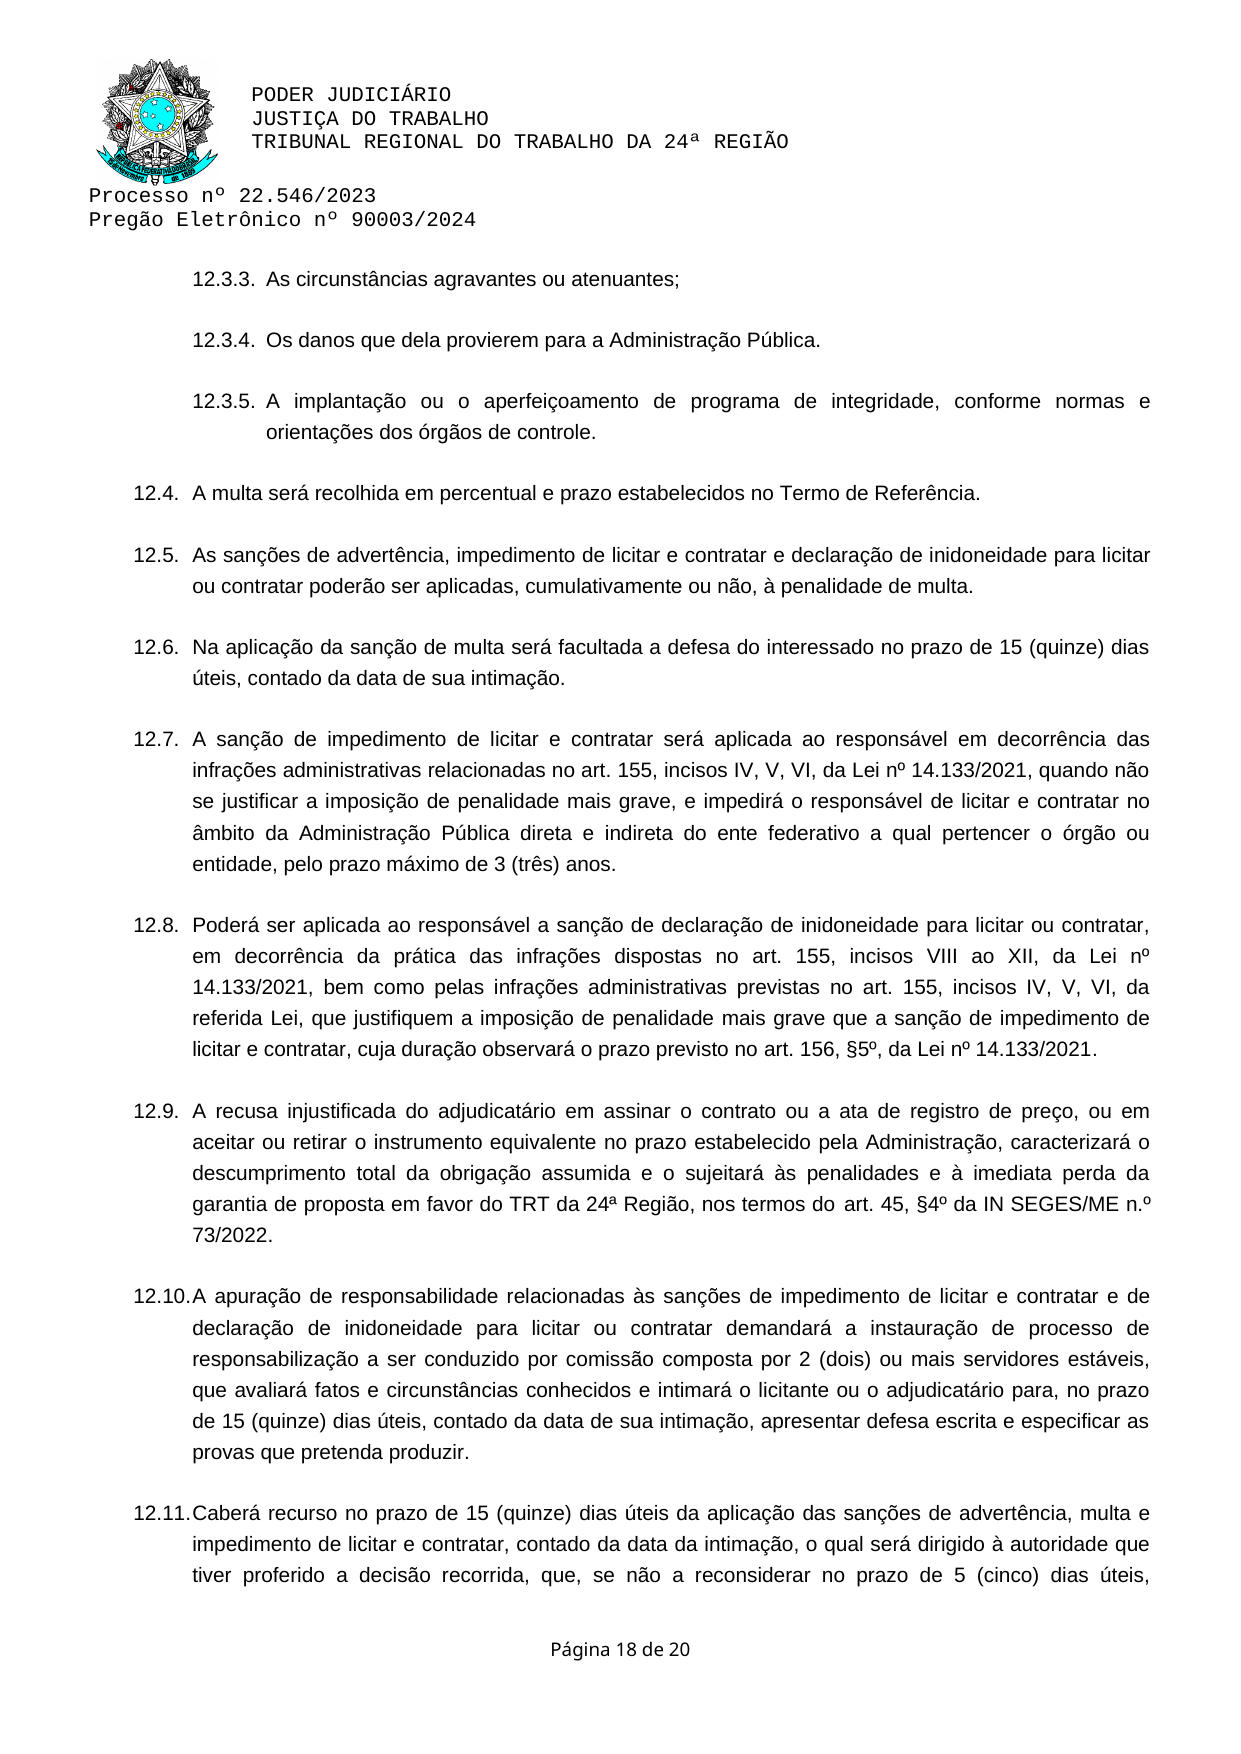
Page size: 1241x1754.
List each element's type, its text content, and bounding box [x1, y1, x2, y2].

list A implantação ou o aperfeiçoamento de programa de integridade, conforme normas e orientações dos órgãos de controle. [192, 389, 1152, 444]
text Poderá ser aplicada ao responsável a sanção de declaração de inidoneidade para licitar ou contratar, em decorrência da prática das infrações dispostas no art. 155, incisos VIII ao XII, da Lei nº 14.133/2021, bem como pelas infrações administrativas previstas no art. 155, incisos IV, V, VI, da referida Lei, que justifiquem a imposição de penalidade mais grave que a sanção de impedimento de licitar e contratar, cuja duração observará o prazo previsto no art. 156, §5º, da Lei nº 14.133/2021. [133, 913, 1152, 1061]
text A apuração de responsabilidade relacionadas às sanções de impedimento de licitar e contratar e de declaração de inidoneidade para licitar ou contratar demandará a instauração de processo de responsabilização a ser conduzido por comissão composta por 2 (dois) ou mais servidores estáveis, que avaliará fatos e circunstâncias conhecidos e intimará o licitante ou o adjudicatário para, no prazo de 15 (quinze) dias úteis, contado da data de sua intimação, apresentar defesa escrita e especificar as provas que pretenda produzir. [133, 1284, 1152, 1464]
text A sanção de impedimento de licitar e contratar será aplicada ao responsável em decorrência das infrações administrativas relacionadas no art. 155, incisos IV, V, VI, da Lei nº 14.133/2021, quando não se justificar a imposição de penalidade mais grave, e impedirá o responsável de licitar e contratar no âmbito da Administração Pública direta e indireta do ente federativo a qual pertencer o órgão ou entidade, pelo prazo máximo de 3 (três) anos. [133, 727, 1152, 876]
text A multa será recolhida em percentual e prazo estabelecidos no Termo de Referência. [133, 481, 1152, 505]
list As circunstâncias agravantes ou atenuantes; [192, 267, 1152, 291]
list Os danos que dela provierem para a Administração Pública. [192, 328, 1152, 352]
text As sanções de advertência, impedimento de licitar e contratar e declaração de inidoneidade para licitar ou contratar poderão ser aplicadas, cumulativamente ou não, à penalidade de multa. [133, 542, 1152, 597]
picture [96, 59, 220, 186]
text Na aplicação da sanção de multa será facultada a defesa do interessado no prazo de 15 (quinze) dias úteis, contado da data de sua intimação. [133, 635, 1152, 690]
text A recusa injustificada do adjudicatário em assinar o contrato ou a ata de registro de preço, ou em aceitar ou retirar o instrumento equivalente no prazo estabelecido pela Administração, caracterizará o descumprimento total da obrigação assumida e o sujeitará às penalidades e à imediata perda da garantia de proposta em favor do TRT da 24ª Região, nos termos do art. 45, §4º da IN SEGES/ME n.º 73/2022. [133, 1098, 1152, 1247]
